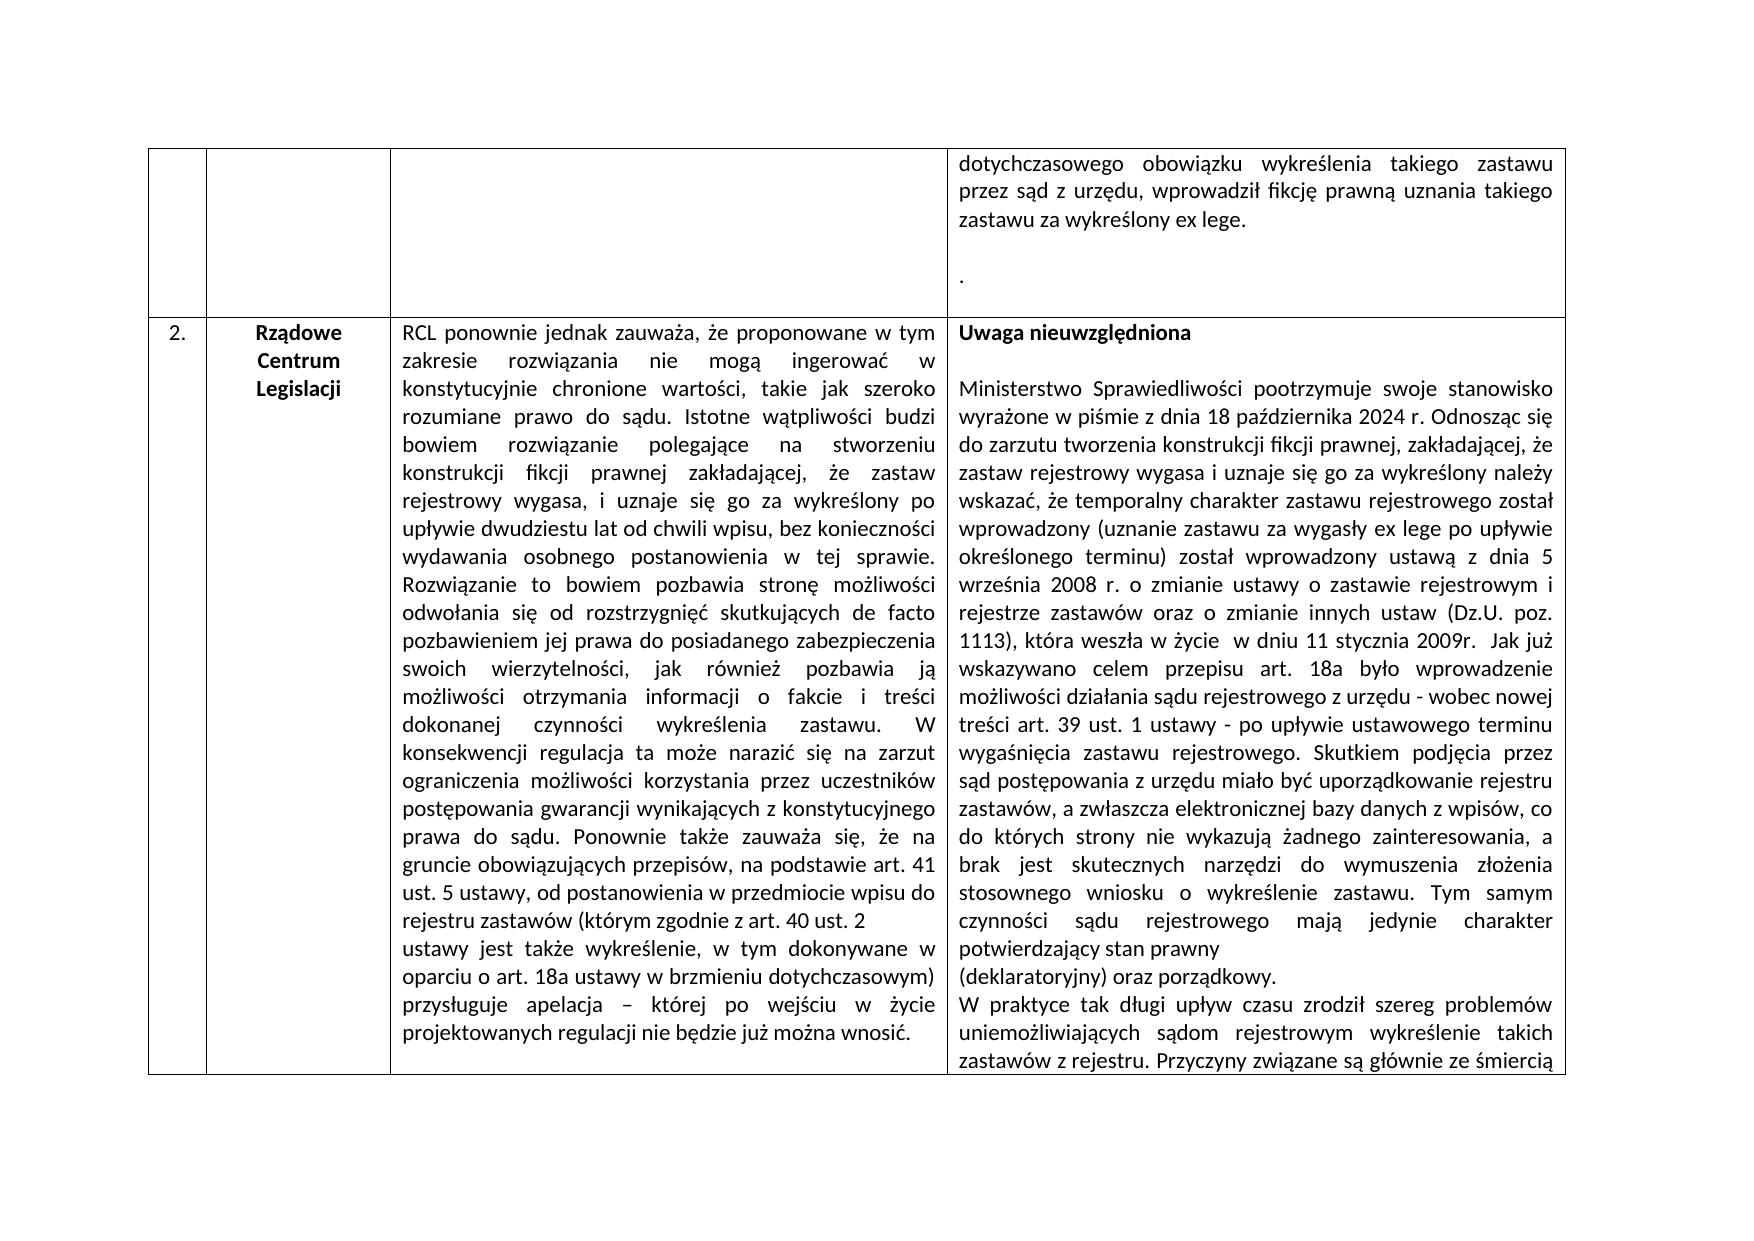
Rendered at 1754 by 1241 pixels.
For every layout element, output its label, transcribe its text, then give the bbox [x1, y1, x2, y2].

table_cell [207, 149, 390, 317]
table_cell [948, 318, 1565, 1074]
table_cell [391, 149, 947, 317]
table_cell 1. [149, 149, 206, 317]
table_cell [207, 318, 390, 1074]
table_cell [948, 149, 1565, 317]
table_cell 2. [149, 318, 206, 1074]
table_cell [391, 318, 947, 1074]
